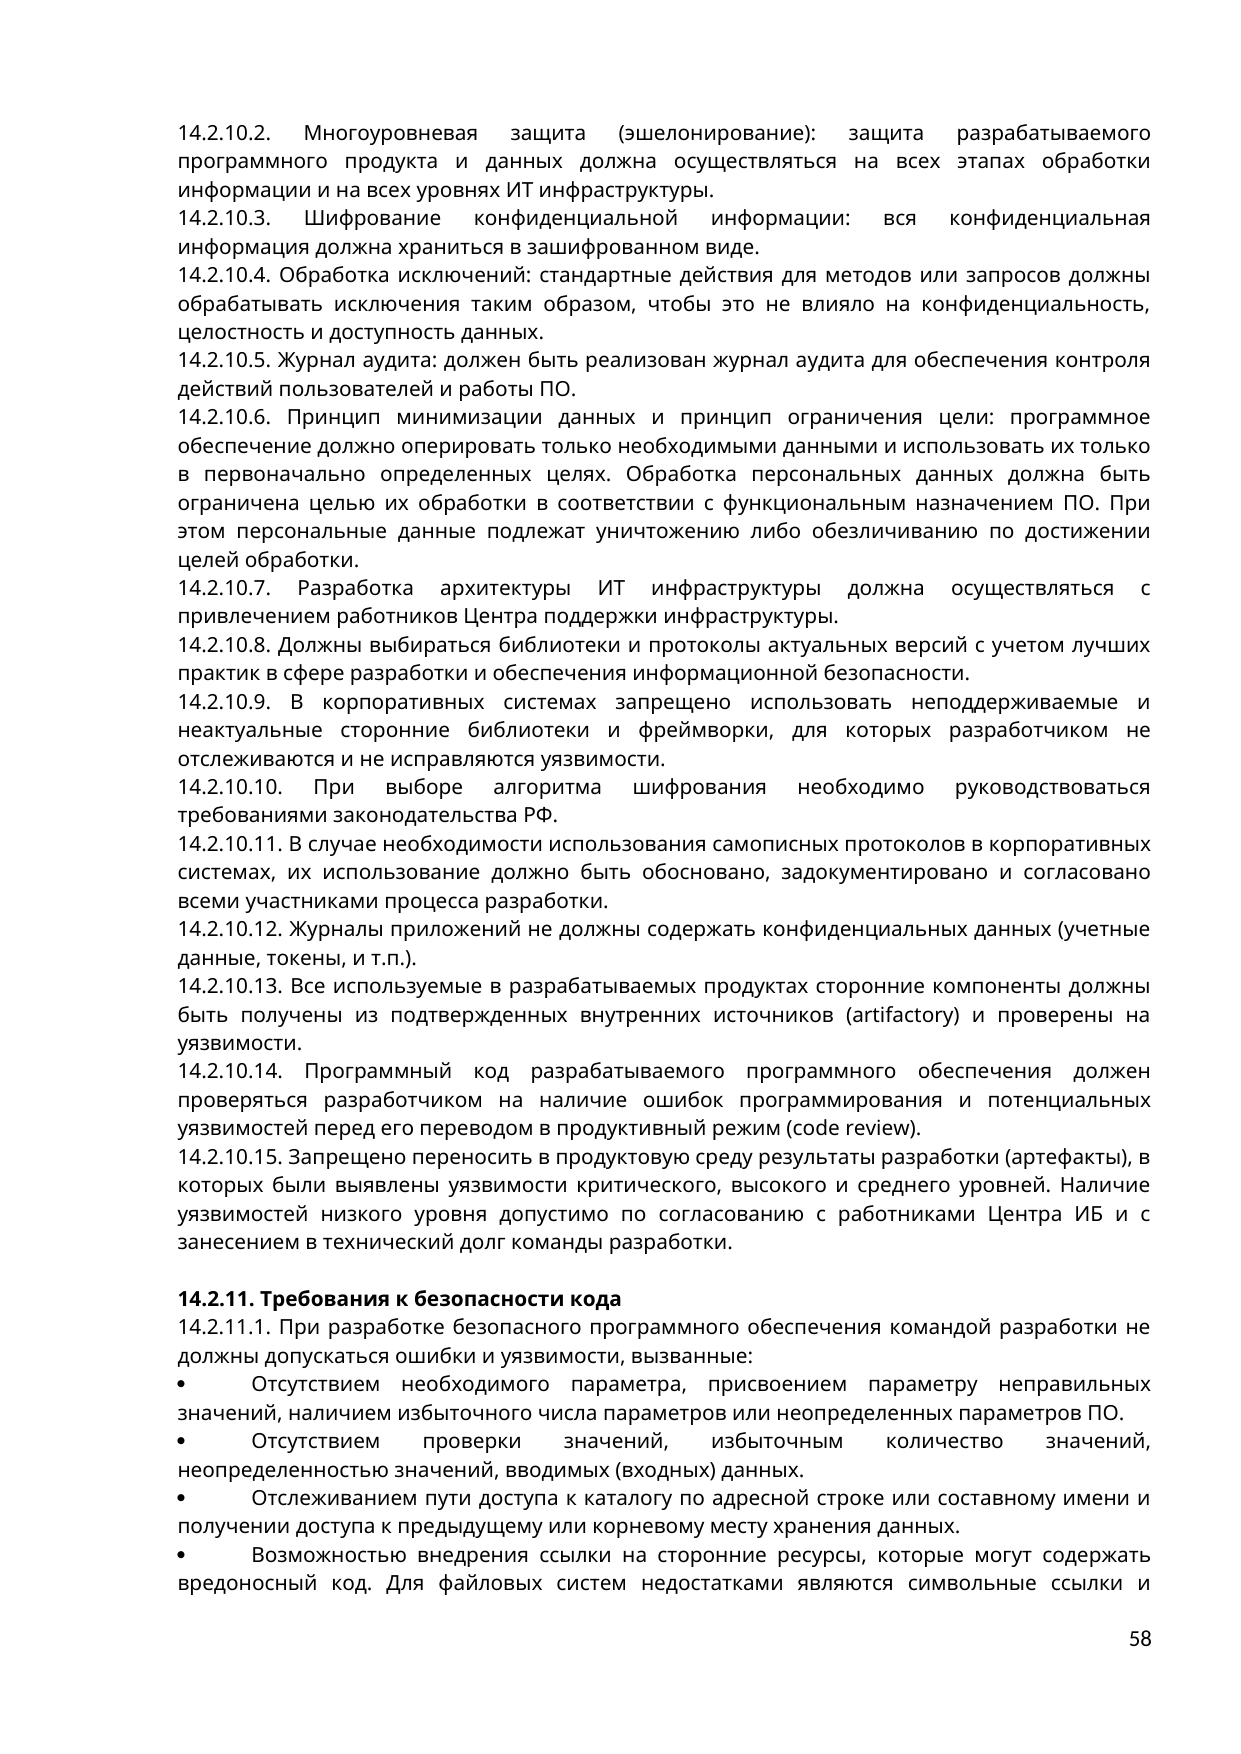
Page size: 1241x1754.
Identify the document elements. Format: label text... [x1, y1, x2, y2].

text 14.2.10.11. В случае необходимости использования самописных протоколов в корпоративных системах, их использование должно быть обосновано, задокументировано и согласовано всеми участниками процесса разработки. [177, 829, 1152, 914]
text 14.2.10.2. Многоуровневая защита (эшелонирование): защита разрабатываемого программного продукта и данных должна осуществляться на всех этапах обработки информации и на всех уровнях ИТ инфраструктуры. [177, 118, 1152, 203]
text 14.2.10.3. Шифрование конфиденциальной информации: вся конфиденциальная информация должна храниться в зашифрованном виде. [177, 203, 1152, 260]
text 14.2.11. Требования к безопасности кода [177, 1284, 1152, 1312]
text 14.2.10.14. Программный код разрабатываемого программного обеспечения должен проверяться разработчиком на наличие ошибок программирования и потенциальных уязвимостей перед его переводом в продуктивный режим (code review). [177, 1057, 1152, 1142]
text 14.2.10.10. При выборе алгоритма шифрования необходимо руководствоваться требованиями законодательства РФ. [177, 772, 1152, 829]
text 14.2.10.6. Принцип минимизации данных и принцип ограничения цели: программное обеспечение должно оперировать только необходимыми данными и использовать их только в первоначально определенных целях. Обработка персональных данных должна быть ограничена целью их обработки в соответствии с функциональным назначением ПО. При этом персональные данные подлежат уничтожению либо обезличиванию по достижении целей обработки. [177, 402, 1152, 573]
text 14.2.11.1. При разработке безопасного программного обеспечения командой разработки не должны допускаться ошибки и уязвимости, вызванные: [177, 1312, 1152, 1369]
list Отсутствием необходимого параметра, присвоением параметру неправильных значений, наличием избыточного числа параметров или неопределенных параметров ПО. [177, 1369, 1152, 1426]
text 14.2.10.5. Журнал аудита: должен быть реализован журнал аудита для обеспечения контроля действий пользователей и работы ПО. [177, 346, 1152, 402]
text 14.2.10.4. Обработка исключений: стандартные действия для методов или запросов должны обрабатывать исключения таким образом, чтобы это не влияло на конфиденциальность, целостность и доступность данных. [177, 260, 1152, 346]
text 14.2.10.7. Разработка архитектуры ИТ инфраструктуры должна осуществляться с привлечением работников Центра поддержки инфраструктуры. [177, 573, 1152, 630]
list Отсутствием проверки значений, избыточным количество значений, неопределенностью значений, вводимых (входных) данных. [177, 1426, 1152, 1483]
list Отслеживанием пути доступа к каталогу по адресной строке или составному имени и получении доступа к предыдущему или корневому месту хранения данных. [177, 1483, 1152, 1540]
text 14.2.10.12. Журналы приложений не должны содержать конфиденциальных данных (учетные данные, токены, и т.п.). [177, 914, 1152, 971]
text 14.2.10.15. Запрещено переносить в продуктовую среду результаты разработки (артефакты), в которых были выявлены уязвимости критического, высокого и среднего уровней. Наличие уязвимостей низкого уровня допустимо по согласованию с работниками Центра ИБ и с занесением в технический долг команды разработки. [177, 1142, 1152, 1256]
text 14.2.10.8. Должны выбираться библиотеки и протоколы актуальных версий с учетом лучших практик в сфере разработки и обеспечения информационной безопасности. [177, 630, 1152, 687]
text 14.2.10.9. В корпоративных системах запрещено использовать неподдерживаемые и неактуальные сторонние библиотеки и фреймворки, для которых разработчиком не отслеживаются и не исправляются уязвимости. [177, 687, 1152, 772]
text 14.2.10.13. Все используемые в разрабатываемых продуктах сторонние компоненты должны быть получены из подтвержденных внутренних источников (artifactory) и проверены на уязвимости. [177, 971, 1152, 1057]
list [177, 1540, 1152, 1597]
